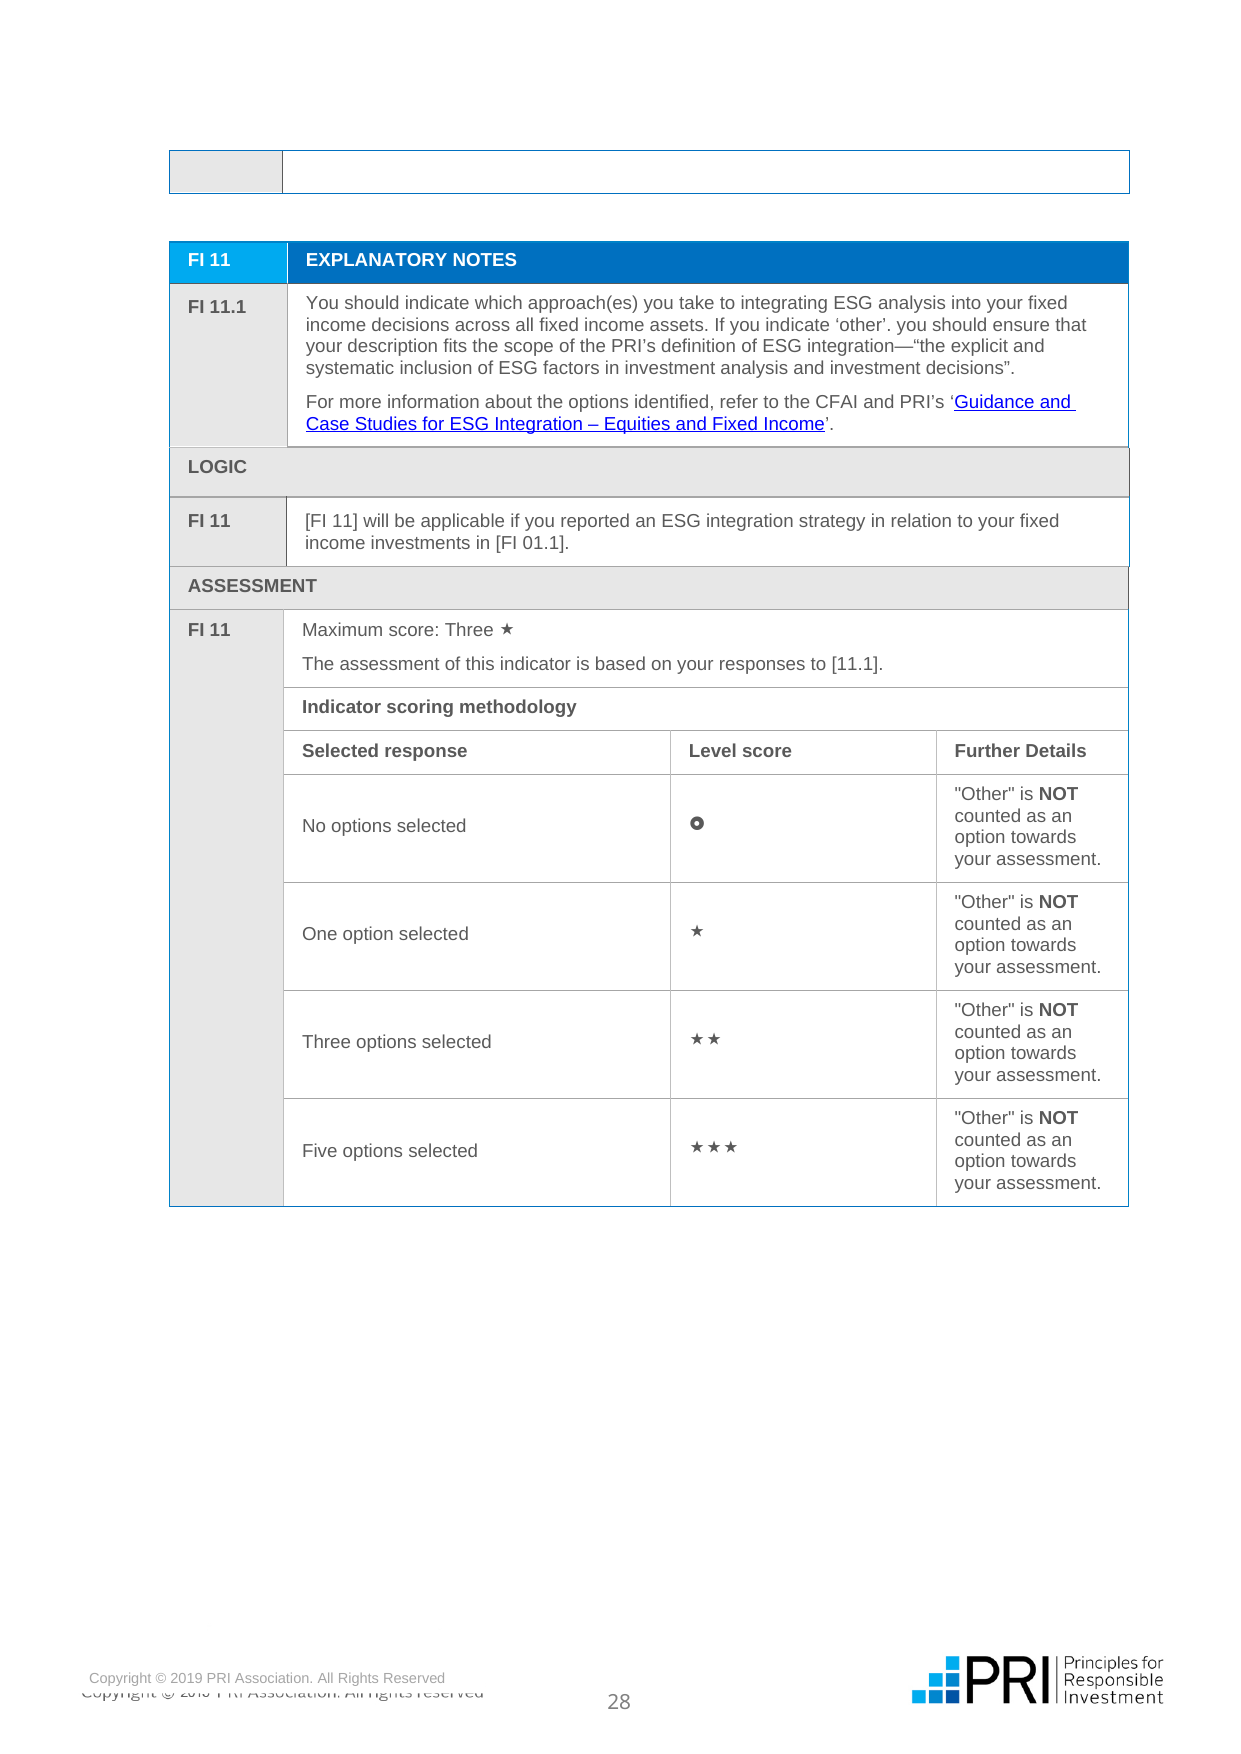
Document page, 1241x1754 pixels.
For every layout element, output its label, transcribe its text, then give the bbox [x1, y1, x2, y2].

table_cell "Other" is NOT counted as an option towards your assessment. [937, 883, 1128, 990]
table_header FI 11 [170, 243, 287, 283]
picture [0, 1560, 1241, 1754]
table_cell "Other" is NOT counted as an option towards your assessment. [937, 1099, 1128, 1206]
table_cell [FI 11] will be applicable if you reported an ESG integration strategy in relation to your fixed income investments in [FI 01.1]. [287, 498, 1129, 566]
table_cell FI 11 [170, 498, 286, 566]
table_header LOGIC [170, 448, 1129, 496]
table_cell Level score [671, 731, 936, 773]
table_cell Selected response [284, 731, 670, 773]
table_cell [170, 151, 282, 192]
table_cell "Other" is NOT counted as an option towards your assessment. [937, 775, 1128, 882]
table_cell Three options selected [284, 991, 670, 1098]
table_cell [283, 151, 1129, 192]
table_cell [671, 775, 936, 882]
table_cell Indicator scoring methodology [284, 688, 1128, 730]
table_cell One option selected [284, 883, 670, 990]
table_cell FI 11.1 [170, 284, 287, 446]
table_cell You should indicate which approach(es) you take to integrating ESG analysis into your fixed income decisions across all fixed income assets. If you indicate ‘other’. you should ensure that your description fits the scope of the PRI’s definition of ESG integration—“the explicit and systematic inclusion of ESG factors in investment analysis and investment decisions”. For more information about the options identified, refer to the CFAI and PRI’s ‘Guidance and Case Studies for ESG Integration – Equities and Fixed Income’. [288, 284, 1128, 446]
table_cell Maximum score: Three The assessment of this indicator is based on your responses to [11.1]. [284, 610, 1128, 687]
table_header ASSESSMENT [170, 567, 1128, 609]
table_cell "Other" is NOT counted as an option towards your assessment. [937, 991, 1128, 1098]
table_cell No options selected [284, 775, 670, 882]
table_cell [671, 883, 936, 990]
table_cell [671, 1099, 936, 1206]
table_cell Further Details [937, 731, 1128, 773]
table_cell Five options selected [284, 1099, 670, 1206]
table_cell FI 11 [170, 610, 283, 1206]
table_cell [671, 991, 936, 1098]
table_header EXPLANATORY NOTES [288, 243, 1128, 283]
